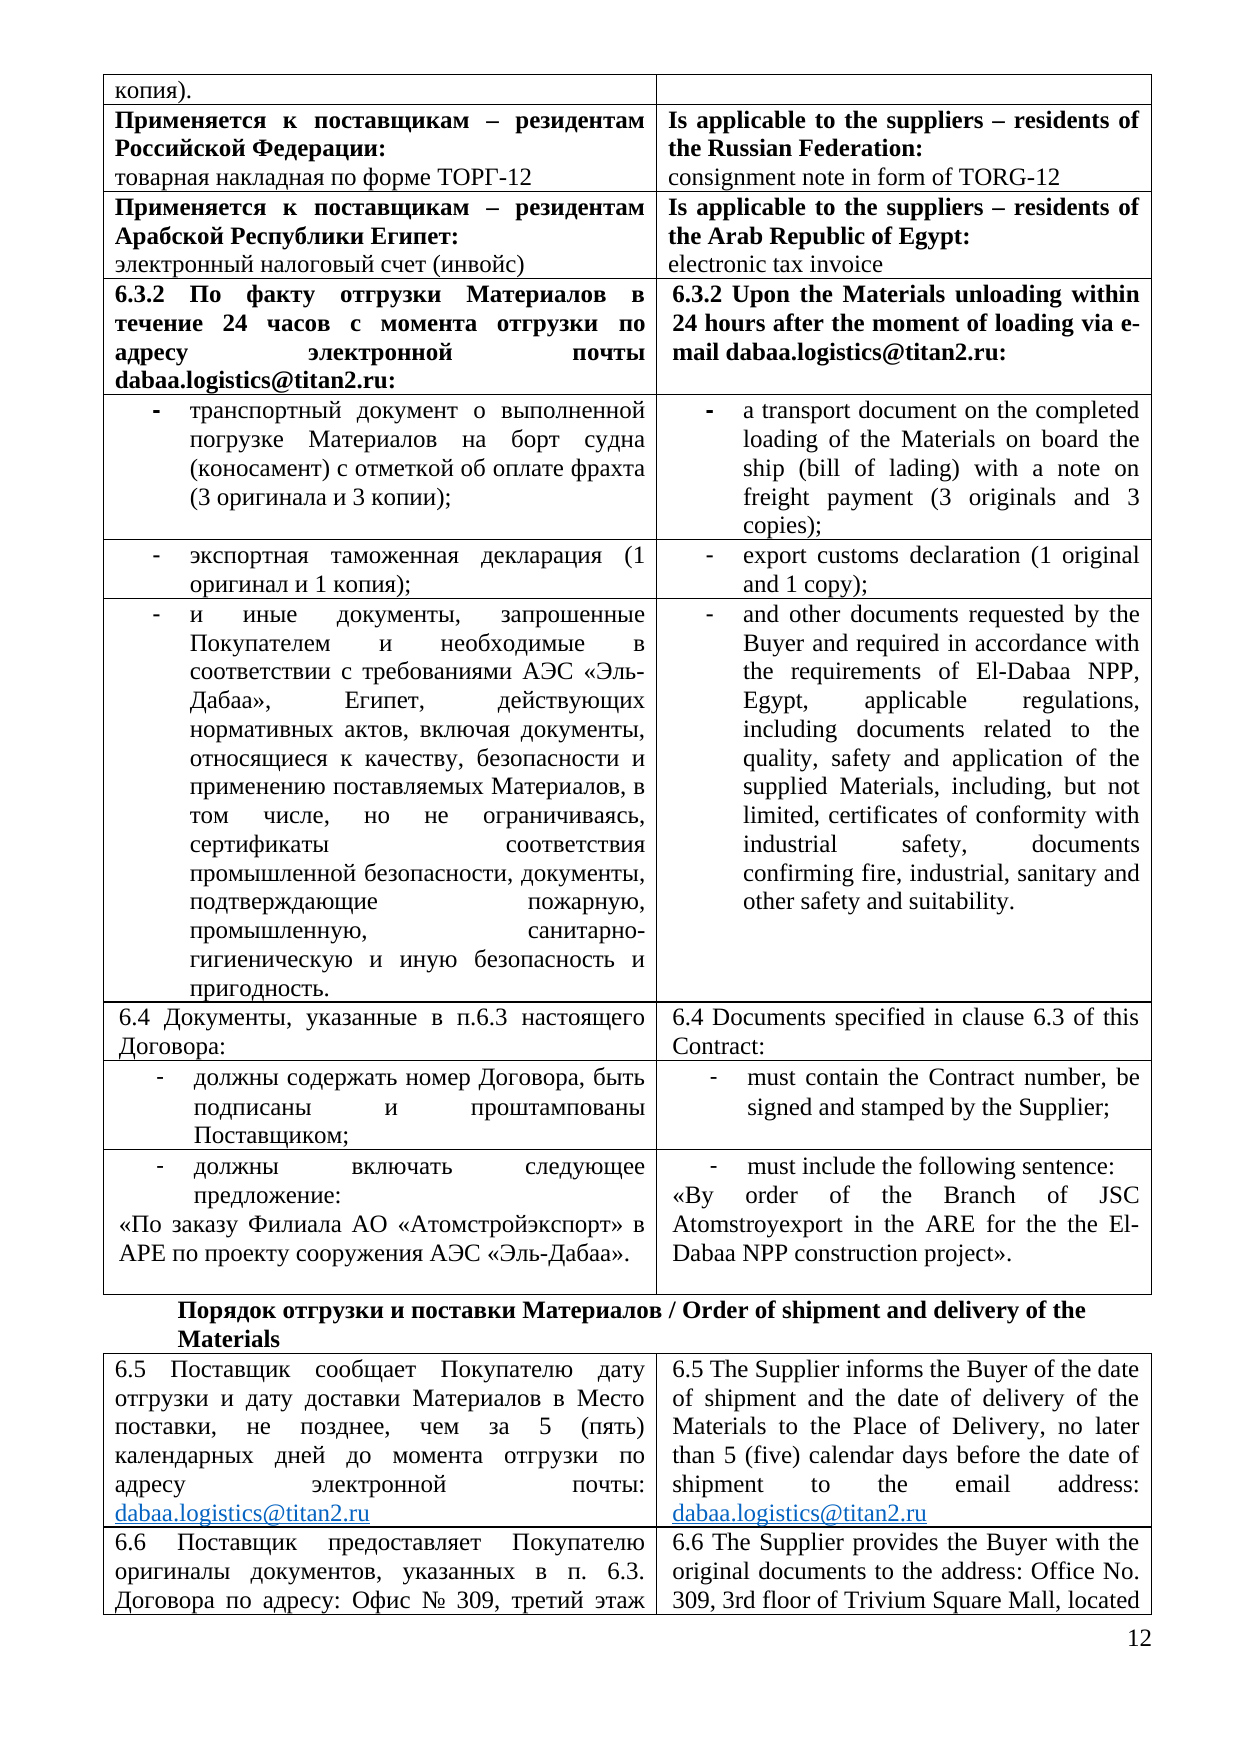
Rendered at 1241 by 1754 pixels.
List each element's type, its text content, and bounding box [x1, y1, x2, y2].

table_cell Is applicable to the suppliers – residents of the Russian Federation: consignment note in form of TORG-12 [657, 105, 1151, 191]
table_header 6.5 The Supplier informs the Buyer of the date of shipment and the date of delivery of the Materials to the Place of Delivery, no later than 5 (five) calendar days before the date of shipment to the email address: dabaa.logistics@titan2.ru [657, 1354, 1151, 1526]
table_cell 6.4 Документы, указанные в п.6.3 настоящего Договора: [104, 1003, 656, 1060]
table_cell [104, 75, 656, 104]
table_cell транспортный документ о выполненной погрузке Материалов на борт судна (коносамент) с отметкой об оплате фрахта (3 оригинала и 3 копии); [104, 395, 656, 539]
table_cell Применяется к поставщикам – резидентам Арабской Республики Египет: электронный налоговый счет (инвойс) [104, 192, 656, 278]
table_cell Is applicable to the suppliers – residents of the Arab Republic of Egypt: electronic tax invoice [657, 192, 1151, 278]
table_cell должны включать следующее предложение: «По заказу Филиала АО «Атомстройэкспорт» в АРЕ по проекту сооружения АЭС «Эль-Дабаа». [104, 1150, 656, 1294]
subtitle Порядок отгрузки и поставки Материалов / Order of shipment and delivery of the Materials [177, 1295, 1152, 1353]
table_cell 6.4 Documents specified in clause 6.3 of this Contract: [657, 1003, 1151, 1060]
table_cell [657, 75, 1151, 104]
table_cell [104, 1528, 656, 1614]
table_cell Применяется к поставщикам – резидентам Российской Федерации: товарная накладная по форме ТОРГ-12 [104, 105, 656, 191]
table_cell должны содержать номер Договора, быть подписаны и проштампованы Поставщиком; [104, 1061, 656, 1149]
table_header 6.5 Поставщик сообщает Покупателю дату отгрузки и дату доставки Материалов в Место поставки, не позднее, чем за 5 (пять) календарных дней до момента отгрузки по адресу электронной почты: dabaa.logistics@titan2.ru [104, 1354, 656, 1526]
table_cell export customs declaration (1 original and 1 copy); [657, 540, 1151, 598]
table_cell и иные документы, запрошенные Покупателем и необходимые в соответствии с требованиями АЭС «Эль-Дабаа», Египет, действующих нормативных актов, включая документы, относящиеся к качеству, безопасности и применению поставляемых Материалов, в том числе, но не ограничиваясь, сертификаты соответствия промышленной безопасности, документы, подтверждающие пожарную, промышленную, санитарно-гигиеническую и иную безопасность и пригодность. [104, 599, 656, 1001]
table_cell must contain the Contract number, be signed and stamped by the Supplier; [657, 1061, 1151, 1149]
table_cell 6.3.2 По факту отгрузки Материалов в течение 24 часов с момента отгрузки по адресу электронной почты dabaa.logistics@titan2.ru: [104, 279, 656, 394]
table_cell 6.3.2 Upon the Materials unloading within 24 hours after the moment of loading via e-mail dabaa.logistics@titan2.ru: [657, 279, 1151, 394]
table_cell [657, 1528, 1151, 1614]
table_cell a transport document on the completed loading of the Materials on board the ship (bill of lading) with a note on freight payment (3 originals and 3 copies); [657, 395, 1151, 539]
table_cell must include the following sentence: «By order of the Branch of JSC Atomstroyexport in the ARE for the the El-Dabaa NPP construction project». [657, 1150, 1151, 1294]
table_cell and other documents requested by the Buyer and required in accordance with the requirements of El-Dabaa NPP, Egypt, applicable regulations, including documents related to the quality, safety and application of the supplied Materials, including, but not limited, certificates of conformity with industrial safety, documents confirming fire, industrial, sanitary and other safety and suitability. [657, 599, 1151, 1001]
table_cell экспортная таможенная декларация (1 оригинал и 1 копия); [104, 540, 656, 598]
